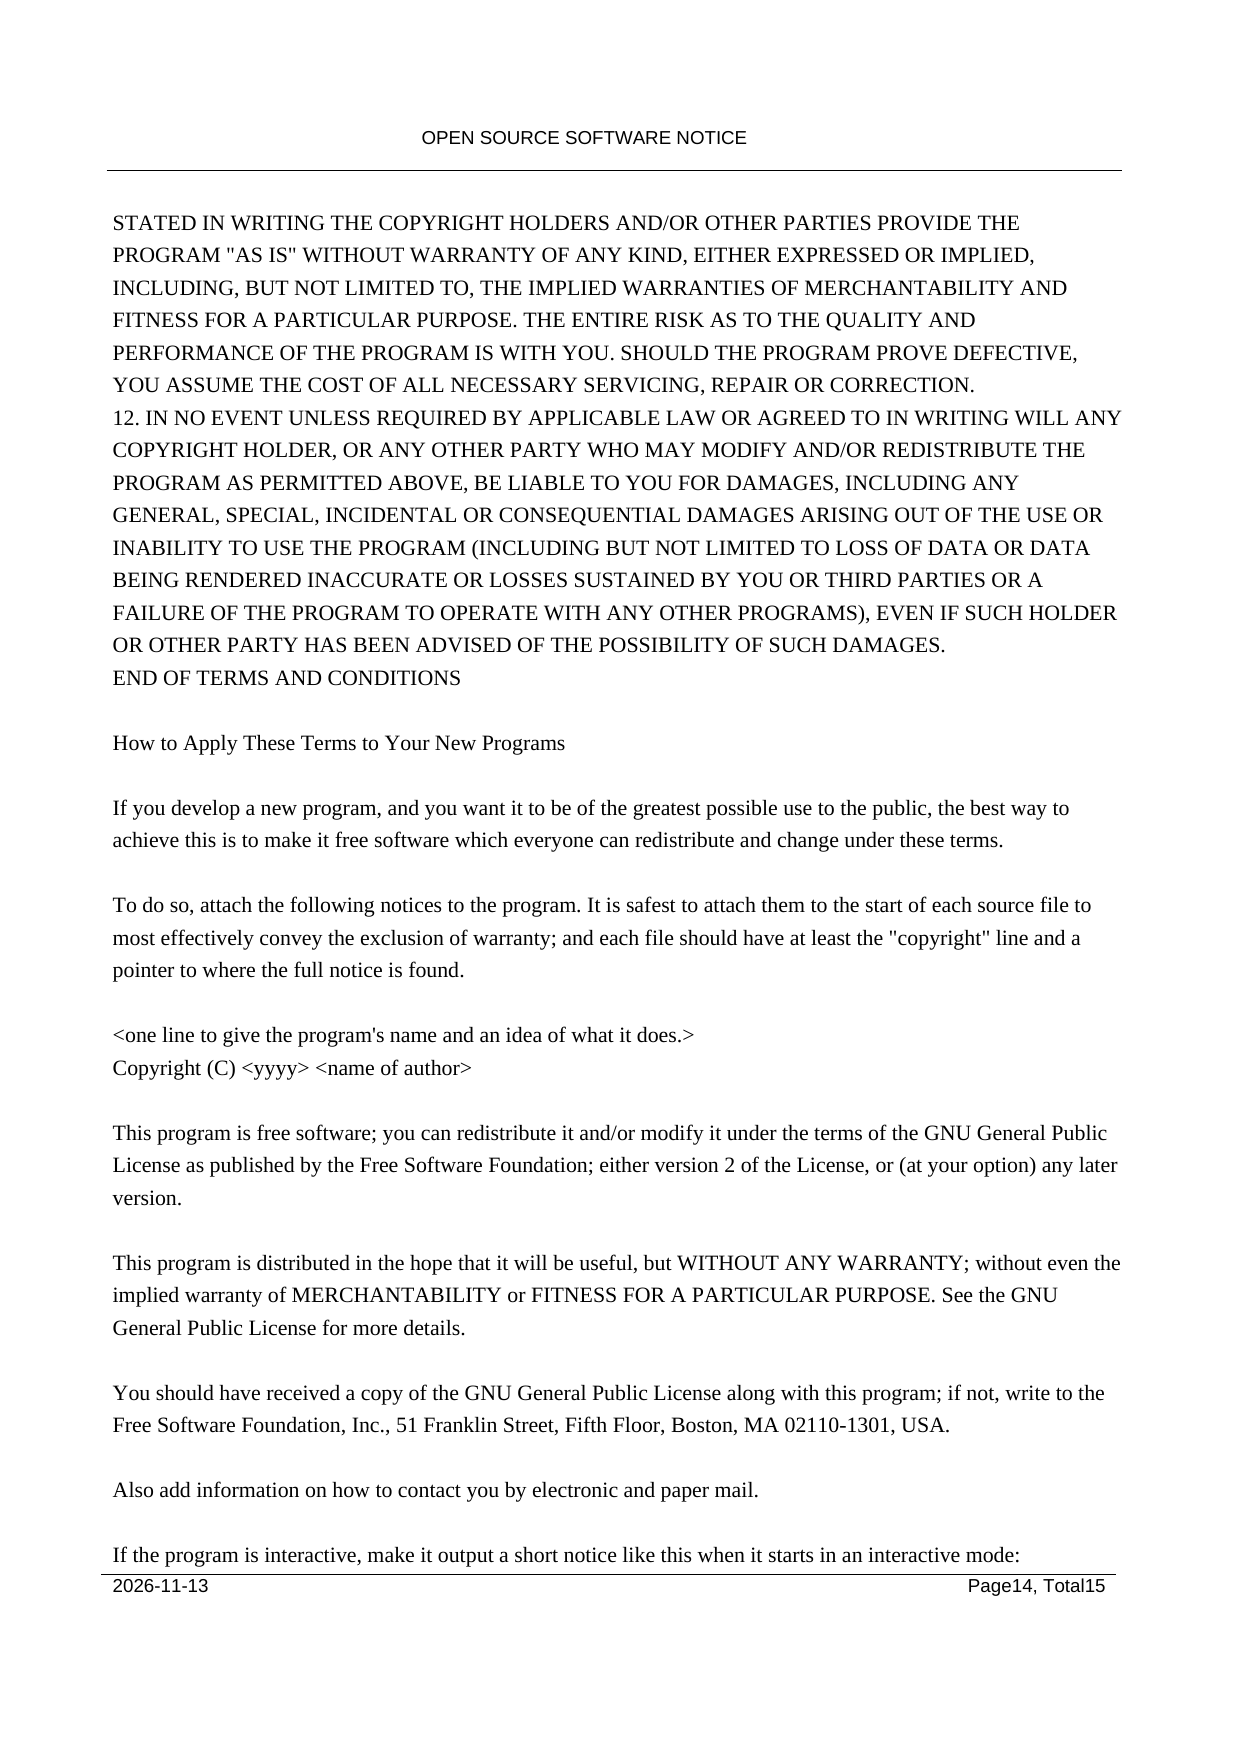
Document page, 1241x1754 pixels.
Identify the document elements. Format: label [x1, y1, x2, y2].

text [112, 206, 1128, 1571]
